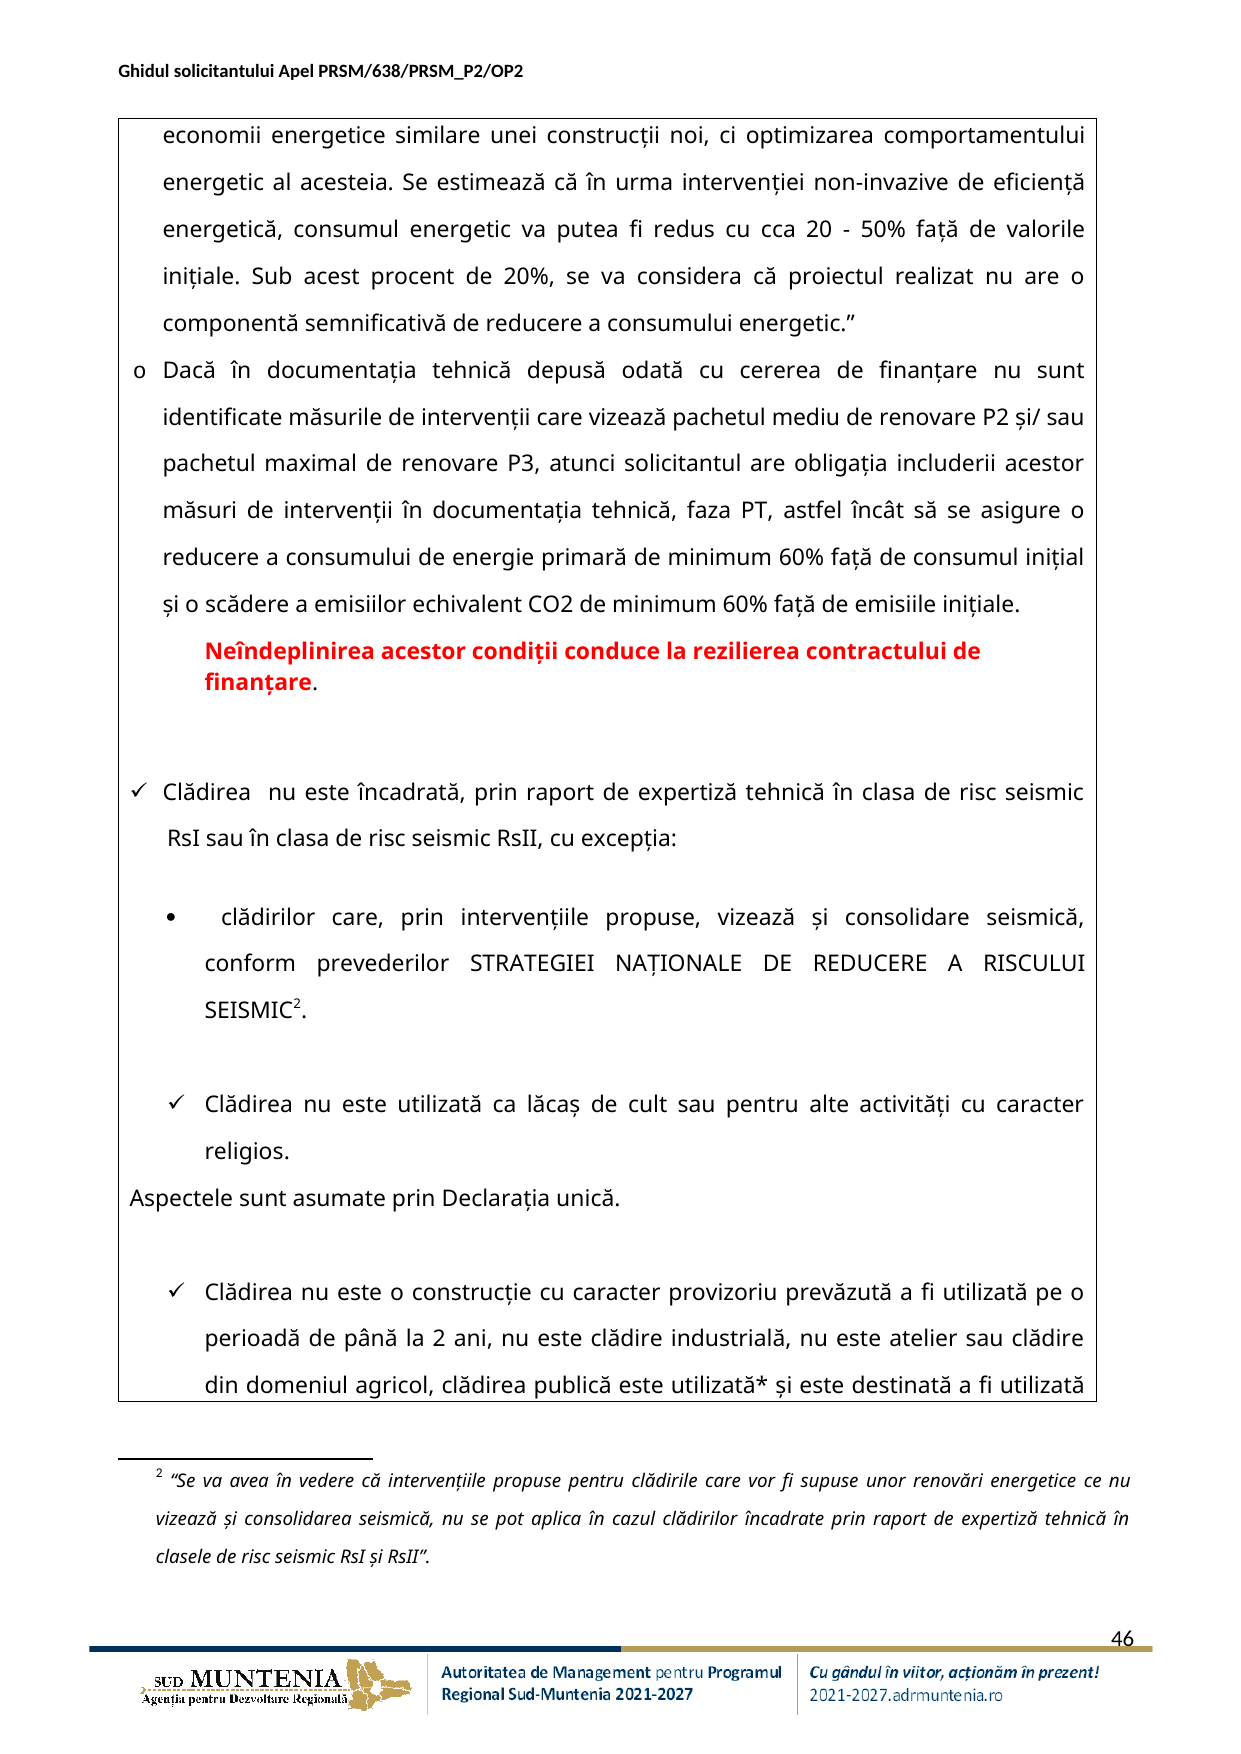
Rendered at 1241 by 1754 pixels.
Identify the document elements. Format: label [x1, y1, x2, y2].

picture [89, 1646, 1153, 1715]
table_header [119, 119, 1096, 1401]
